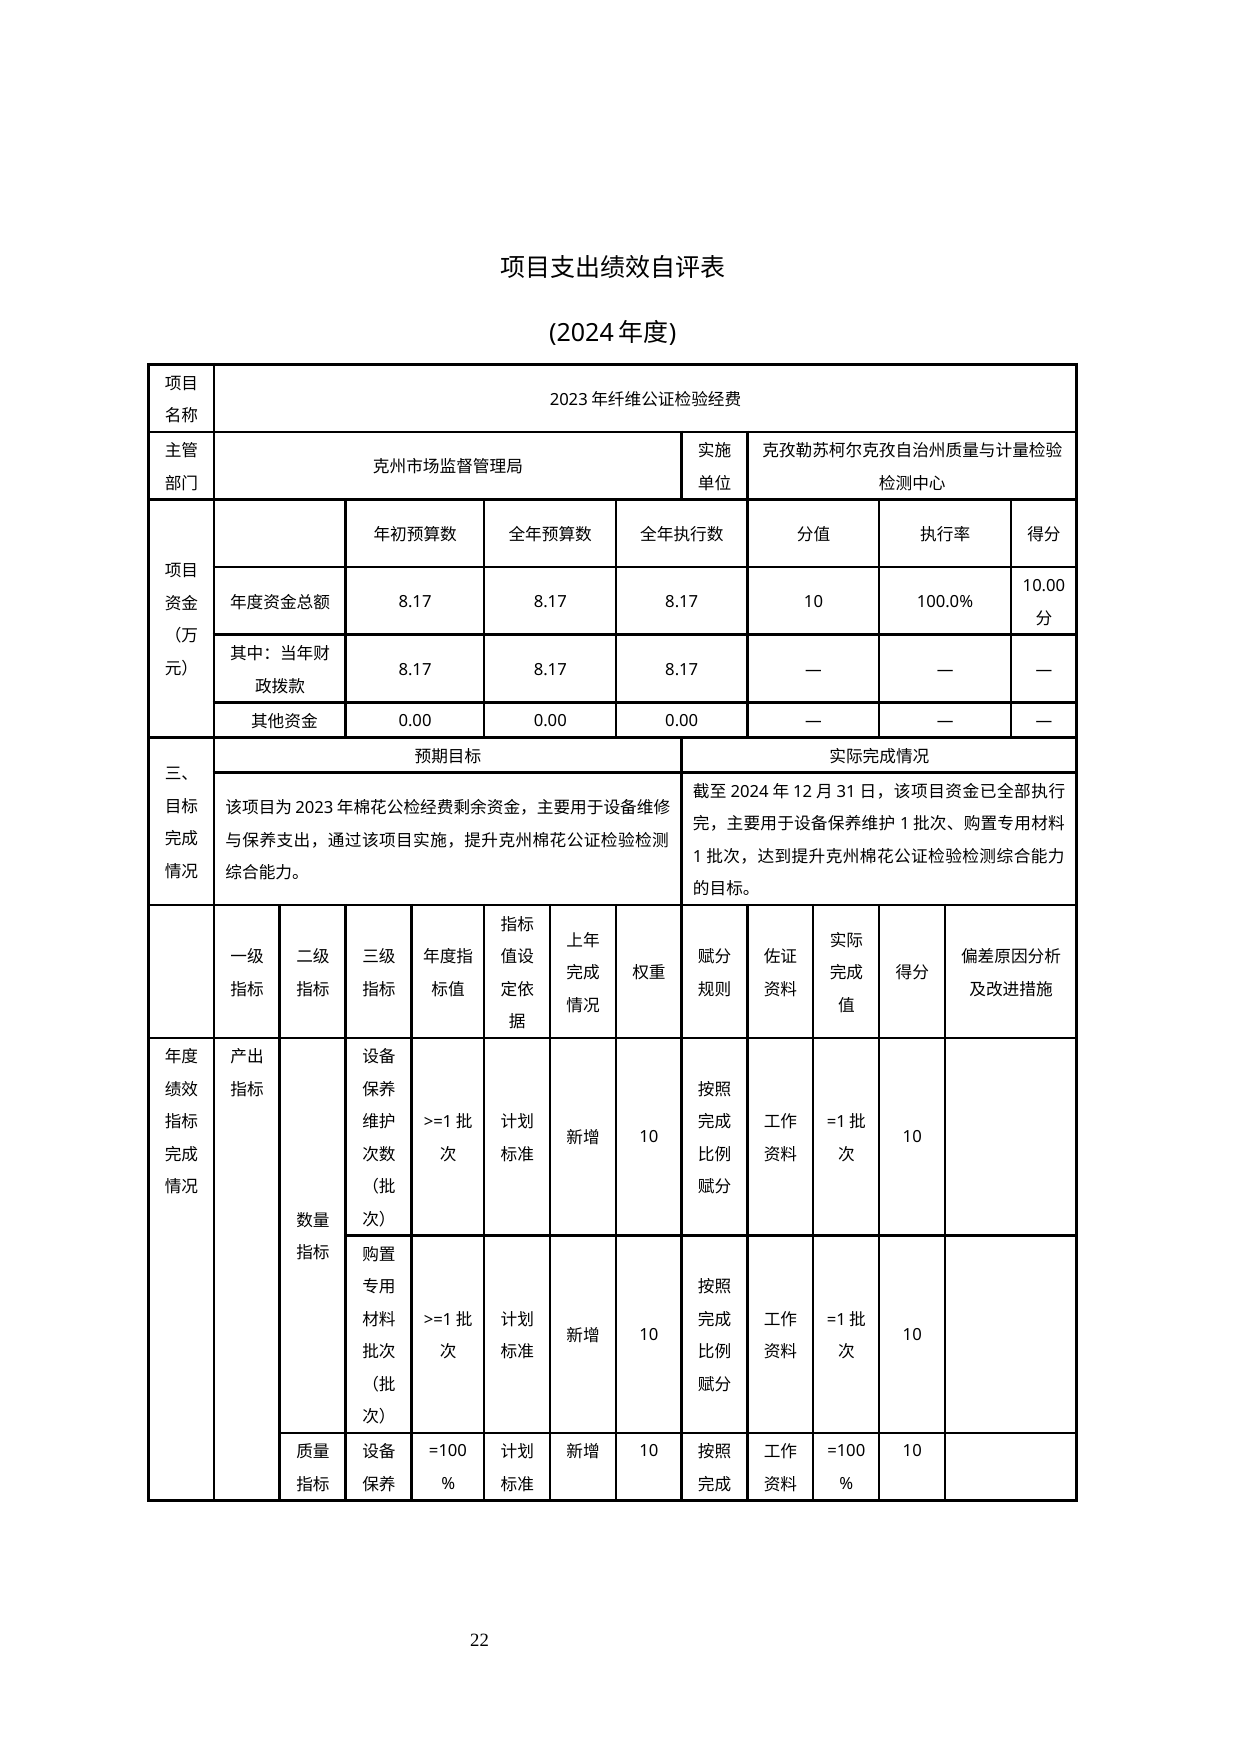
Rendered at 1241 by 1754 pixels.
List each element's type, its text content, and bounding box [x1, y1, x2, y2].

table_cell 工作资料 [749, 1237, 812, 1432]
table_cell 8.17 [347, 636, 483, 701]
table_cell 实际完成情况 [683, 739, 1075, 771]
table_cell 得分 [1012, 501, 1075, 566]
table_cell 100.0% [880, 568, 1010, 633]
table_cell 三、目标完成情况 [150, 739, 213, 904]
table_cell 10 [880, 1039, 944, 1234]
table_cell 10.00分 [1012, 568, 1075, 633]
table_cell =100% [413, 1434, 483, 1499]
table_cell 8.17 [347, 568, 483, 633]
table_cell 主管部门 [150, 433, 213, 498]
table_cell 实施单位 [683, 433, 746, 498]
table_cell 年度绩效指标完成情况 [150, 1039, 213, 1499]
table_cell 一级指标 [215, 906, 278, 1036]
table_cell 实际完成值 [814, 906, 878, 1036]
table_cell >=1批次 [413, 1039, 483, 1234]
table_cell 工作资料 [749, 1434, 812, 1499]
table_cell [946, 1434, 1075, 1499]
table_cell >=1批次 [413, 1237, 483, 1432]
table_cell 新增 [551, 1039, 615, 1234]
table_cell 得分 [880, 906, 944, 1036]
table_cell 指标值设定依据 [485, 906, 549, 1036]
table_cell 质量指标 [281, 1434, 344, 1499]
table_cell 新增 [551, 1237, 615, 1432]
table_cell 10 [880, 1237, 944, 1432]
table_cell 年初预算数 [347, 501, 483, 566]
table_cell [946, 1237, 1075, 1432]
table_cell 10 [617, 1039, 680, 1234]
table_cell 赋分规则 [683, 906, 746, 1036]
table_cell 8.17 [485, 636, 615, 701]
table_cell 年度资金总额 [215, 568, 344, 633]
table_cell 8.17 [485, 568, 615, 633]
table_cell 10 [617, 1434, 680, 1499]
table_cell =1批次 [814, 1039, 878, 1234]
table_header 项目支出绩效自评表 [148, 233, 1077, 298]
table_cell 上年完成情况 [551, 906, 615, 1036]
table_cell 计划标准 [485, 1237, 549, 1432]
table_cell — [880, 636, 1010, 701]
table_cell — [1012, 704, 1075, 736]
table_cell — [1012, 636, 1075, 701]
table_cell [150, 906, 213, 1036]
table_cell 其他资金 [215, 704, 344, 736]
table_cell 设备保养维护次数（批次） [347, 1039, 410, 1234]
table_cell 预期目标 [215, 739, 680, 771]
table_cell 0.00 [347, 704, 483, 736]
table_cell 10 [749, 568, 878, 633]
table_cell 其中：当年财政拨款 [215, 636, 344, 701]
table_cell 新增 [551, 1434, 615, 1499]
table_cell =1批次 [814, 1237, 878, 1432]
table_cell 该项目为2023年棉花公检经费剩余资金，主要用于设备维修与保养支出，通过该项目实施，提升克州棉花公证检验检测综合能力。 [215, 774, 680, 904]
table_cell 年度指标值 [413, 906, 483, 1036]
table_cell 0.00 [485, 704, 615, 736]
table_cell 购置专用材料批次（批次） [347, 1237, 410, 1432]
table_cell (2024年度) [148, 298, 1077, 363]
table_cell 截至2024年12月31日，该项目资金已全部执行完，主要用于设备保养维护1批次、购置专用材料1批次，达到提升克州棉花公证检验检测综合能力的目标。 [683, 774, 1075, 904]
table_cell 按照完成比例赋分 [683, 1039, 746, 1234]
table_cell 10 [617, 1237, 680, 1432]
table_cell 按照完成比例赋分 [683, 1237, 746, 1432]
table_cell — [880, 704, 1010, 736]
table_cell 0.00 [617, 704, 746, 736]
table_cell 设备保养维修验收合格率（%） [347, 1434, 410, 1499]
table_cell 8.17 [617, 636, 746, 701]
table_cell 克孜勒苏柯尔克孜自治州质量与计量检验检测中心 [749, 433, 1075, 498]
table_cell 8.17 [617, 568, 746, 633]
table_cell 计划标准 [485, 1434, 549, 1499]
table_cell [946, 1039, 1075, 1234]
table_cell =100% [814, 1434, 878, 1499]
table_cell 全年执行数 [617, 501, 746, 566]
table_cell 2023年纤维公证检验经费 [215, 366, 1075, 431]
table_cell 三级指标 [347, 906, 410, 1036]
table_cell 佐证资料 [749, 906, 812, 1036]
table_cell 二级指标 [281, 906, 344, 1036]
table_cell 项目资金 （万元） [150, 501, 213, 736]
table_cell 产出指标 [215, 1039, 278, 1499]
table_cell 项目名称 [150, 366, 213, 431]
table_cell 工作资料 [749, 1039, 812, 1234]
table_cell 执行率 [880, 501, 1010, 566]
table_cell 按照完成比例赋分 [683, 1434, 746, 1499]
table_cell 全年预算数 [485, 501, 615, 566]
table_cell 计划标准 [485, 1039, 549, 1234]
table_cell 10 [880, 1434, 944, 1499]
table_cell — [749, 704, 878, 736]
table_cell — [749, 636, 878, 701]
table_cell 克州市场监督管理局 [215, 433, 680, 498]
table_cell 权重 [617, 906, 680, 1036]
table_cell 分值 [749, 501, 878, 566]
table_cell [215, 501, 344, 566]
table_cell 数量指标 [281, 1039, 344, 1432]
table_cell 偏差原因分析及改进措施 [946, 906, 1075, 1036]
